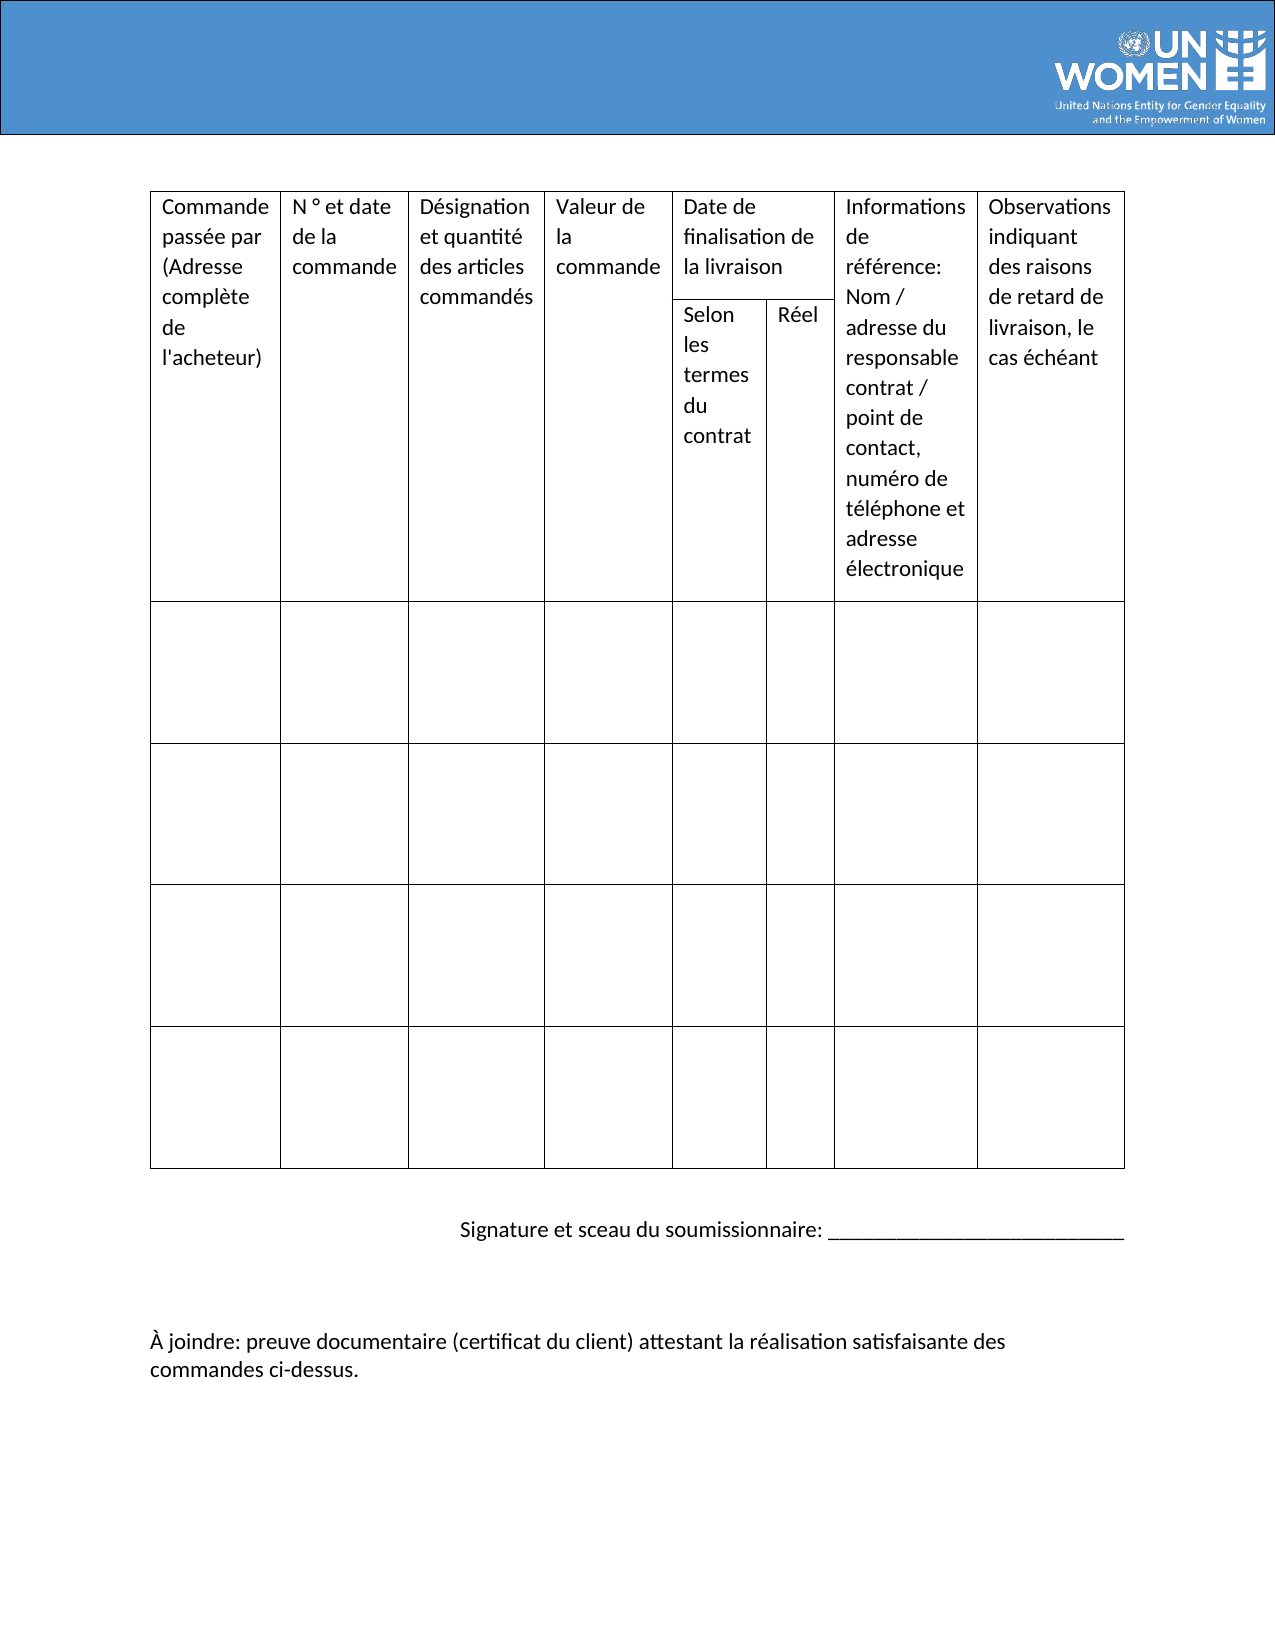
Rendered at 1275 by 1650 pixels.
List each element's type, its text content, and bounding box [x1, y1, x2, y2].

table_cell Réel [767, 300, 834, 601]
table_cell [673, 602, 766, 743]
picture [1048, 29, 1268, 134]
table_header Date de finalisation de la livraison [673, 192, 834, 299]
table_cell [767, 744, 834, 884]
table_cell [151, 885, 280, 1026]
table_cell [151, 744, 280, 884]
table_header Observations indiquant des raisons de retard de livraison, le cas échéant [978, 192, 1124, 601]
table_cell [409, 1027, 544, 1167]
table_cell [281, 1027, 408, 1167]
text À joindre: preuve documentaire (certificat du client) attestant la réalisation satisfaisante des commandes ci-dessus. [150, 1327, 1125, 1383]
table_cell [673, 1027, 766, 1167]
table_cell [978, 602, 1124, 743]
table_cell [673, 744, 766, 884]
table_cell [151, 1027, 280, 1167]
table_cell [545, 885, 672, 1026]
table_cell [151, 602, 280, 743]
table_cell [281, 602, 408, 743]
table_cell [767, 1027, 834, 1167]
table_cell [835, 1027, 977, 1167]
table_cell [409, 602, 544, 743]
table_cell [281, 885, 408, 1026]
table_cell [673, 885, 766, 1026]
table_cell [545, 602, 672, 743]
table_cell [835, 885, 977, 1026]
table_cell [545, 1027, 672, 1167]
table_cell [409, 744, 544, 884]
table_header Commande passée par (Adresse complète de l'acheteur) [151, 192, 280, 601]
table_cell [767, 885, 834, 1026]
table_header N ° et date de la commande [281, 192, 408, 601]
table_cell [835, 602, 977, 743]
text Signature et sceau du soumissionnaire: __________________________ [150, 1215, 1125, 1243]
table_cell [978, 885, 1124, 1026]
table_header Valeur de la commande [545, 192, 672, 601]
table_cell [545, 744, 672, 884]
table_cell [978, 744, 1124, 884]
table_cell [835, 744, 977, 884]
table_header Informations de référence: Nom / adresse du responsable contrat / point de contact, numéro de téléphone et adresse électronique [835, 192, 977, 601]
table_cell [767, 602, 834, 743]
table_cell [978, 1027, 1124, 1167]
table_cell [409, 885, 544, 1026]
table_cell [281, 744, 408, 884]
table_cell Selon les termes du contrat [673, 300, 766, 601]
table_header Désignation et quantité des articles commandés [409, 192, 544, 601]
